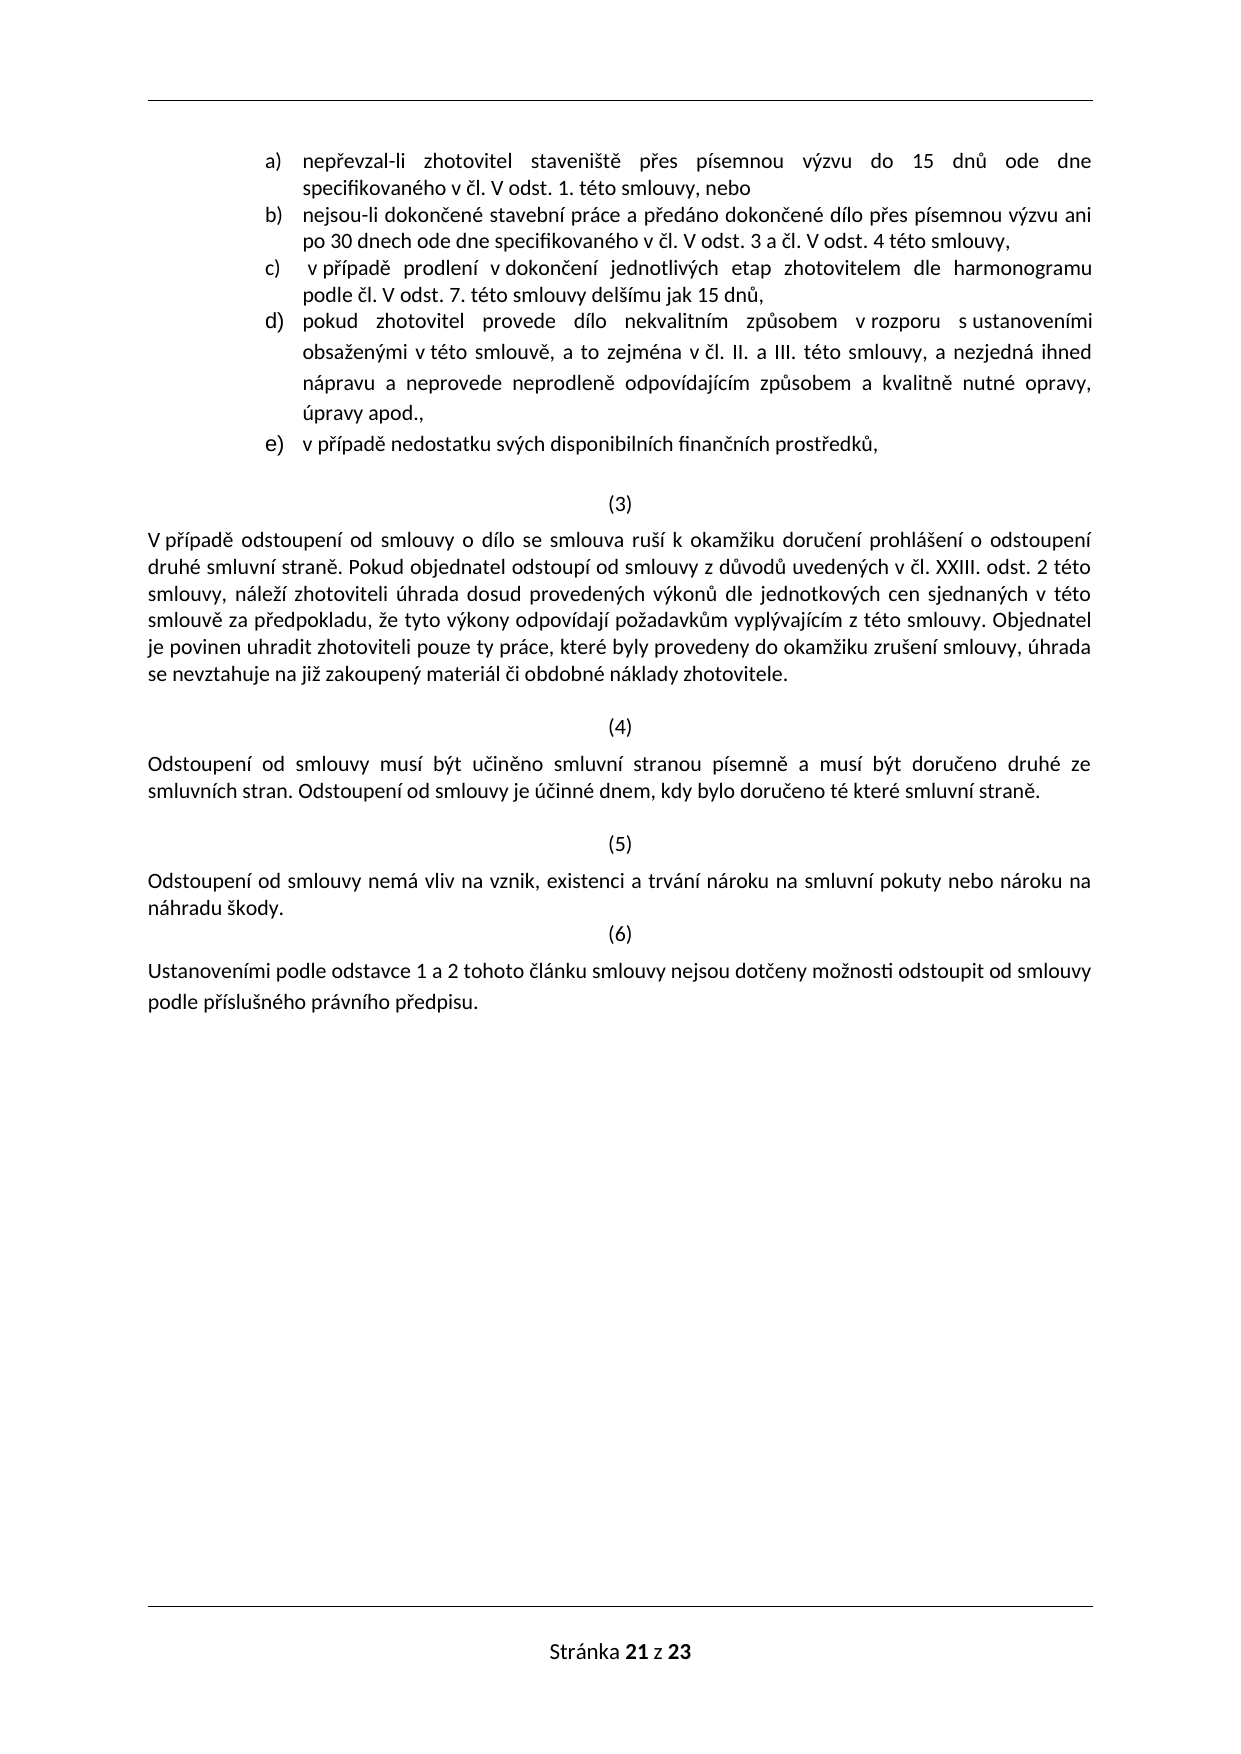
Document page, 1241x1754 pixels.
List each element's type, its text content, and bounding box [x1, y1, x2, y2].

list (5) [148, 830, 1093, 857]
text V případě odstoupení od smlouvy o dílo se smlouva ruší k okamžiku doručení prohlášení o odstoupení druhé smluvní straně. Pokud objednatel odstoupí od smlouvy z důvodů uvedených v čl. XXIII. odst. 2 této smlouvy, náleží zhotoviteli úhrada dosud provedených výkonů dle jednotkových cen sjednaných v této smlouvě za předpokladu, že tyto výkony odpovídají požadavkům vyplývajícím z této smlouvy. Objednatel je povinen uhradit zhotoviteli pouze ty práce, které byly provedeny do okamžiku zrušení smlouvy, úhrada se nevztahuje na již zakoupený materiál či obdobné náklady zhotovitele. [148, 527, 1093, 687]
list (6) [148, 920, 1093, 947]
list (4) [148, 713, 1093, 740]
list (3) [148, 490, 1093, 516]
text Odstoupení od smlouvy nemá vliv na vznik, existenci a trvání nároku na smluvní pokuty nebo nároku na náhradu škody. [148, 867, 1093, 920]
list nejsou-li dokončené stavební práce a předáno dokončené dílo přes písemnou výzvu ani po 30 dnech ode dne specifikovaného v čl. V odst. 3 a čl. V odst. 4 této smlouvy, [265, 201, 1093, 254]
text Odstoupení od smlouvy musí být učiněno smluvní stranou písemně a musí být doručeno druhé ze smluvních stran. Odstoupení od smlouvy je účinné dnem, kdy bylo doručeno té které smluvní straně. [148, 750, 1093, 803]
list Ustanoveními podle odstavce 1 a 2 tohoto článku smlouvy nejsou dotčeny možnosti odstoupit od smlouvy podle příslušného právního předpisu. [148, 957, 1093, 1014]
list pokud zhotovitel provede dílo nekvalitním způsobem v rozporu s ustanoveními obsaženými v této smlouvě, a to zejména v čl. II. a III. této smlouvy, a nezjedná ihned nápravu a neprovede neprodleně odpovídajícím způsobem a kvalitně nutné opravy, úpravy apod., [265, 308, 1093, 426]
list v případě prodlení v dokončení jednotlivých etap zhotovitelem dle harmonogramu podle čl. V odst. 7. této smlouvy delšímu jak 15 dnů, [265, 254, 1093, 308]
list v případě nedostatku svých disponibilních finančních prostředků, [265, 430, 1093, 457]
list nepřevzal-li zhotovitel staveniště přes písemnou výzvu do 15 dnů ode dne specifikovaného v čl. V odst. 1. této smlouvy, nebo [265, 148, 1093, 201]
